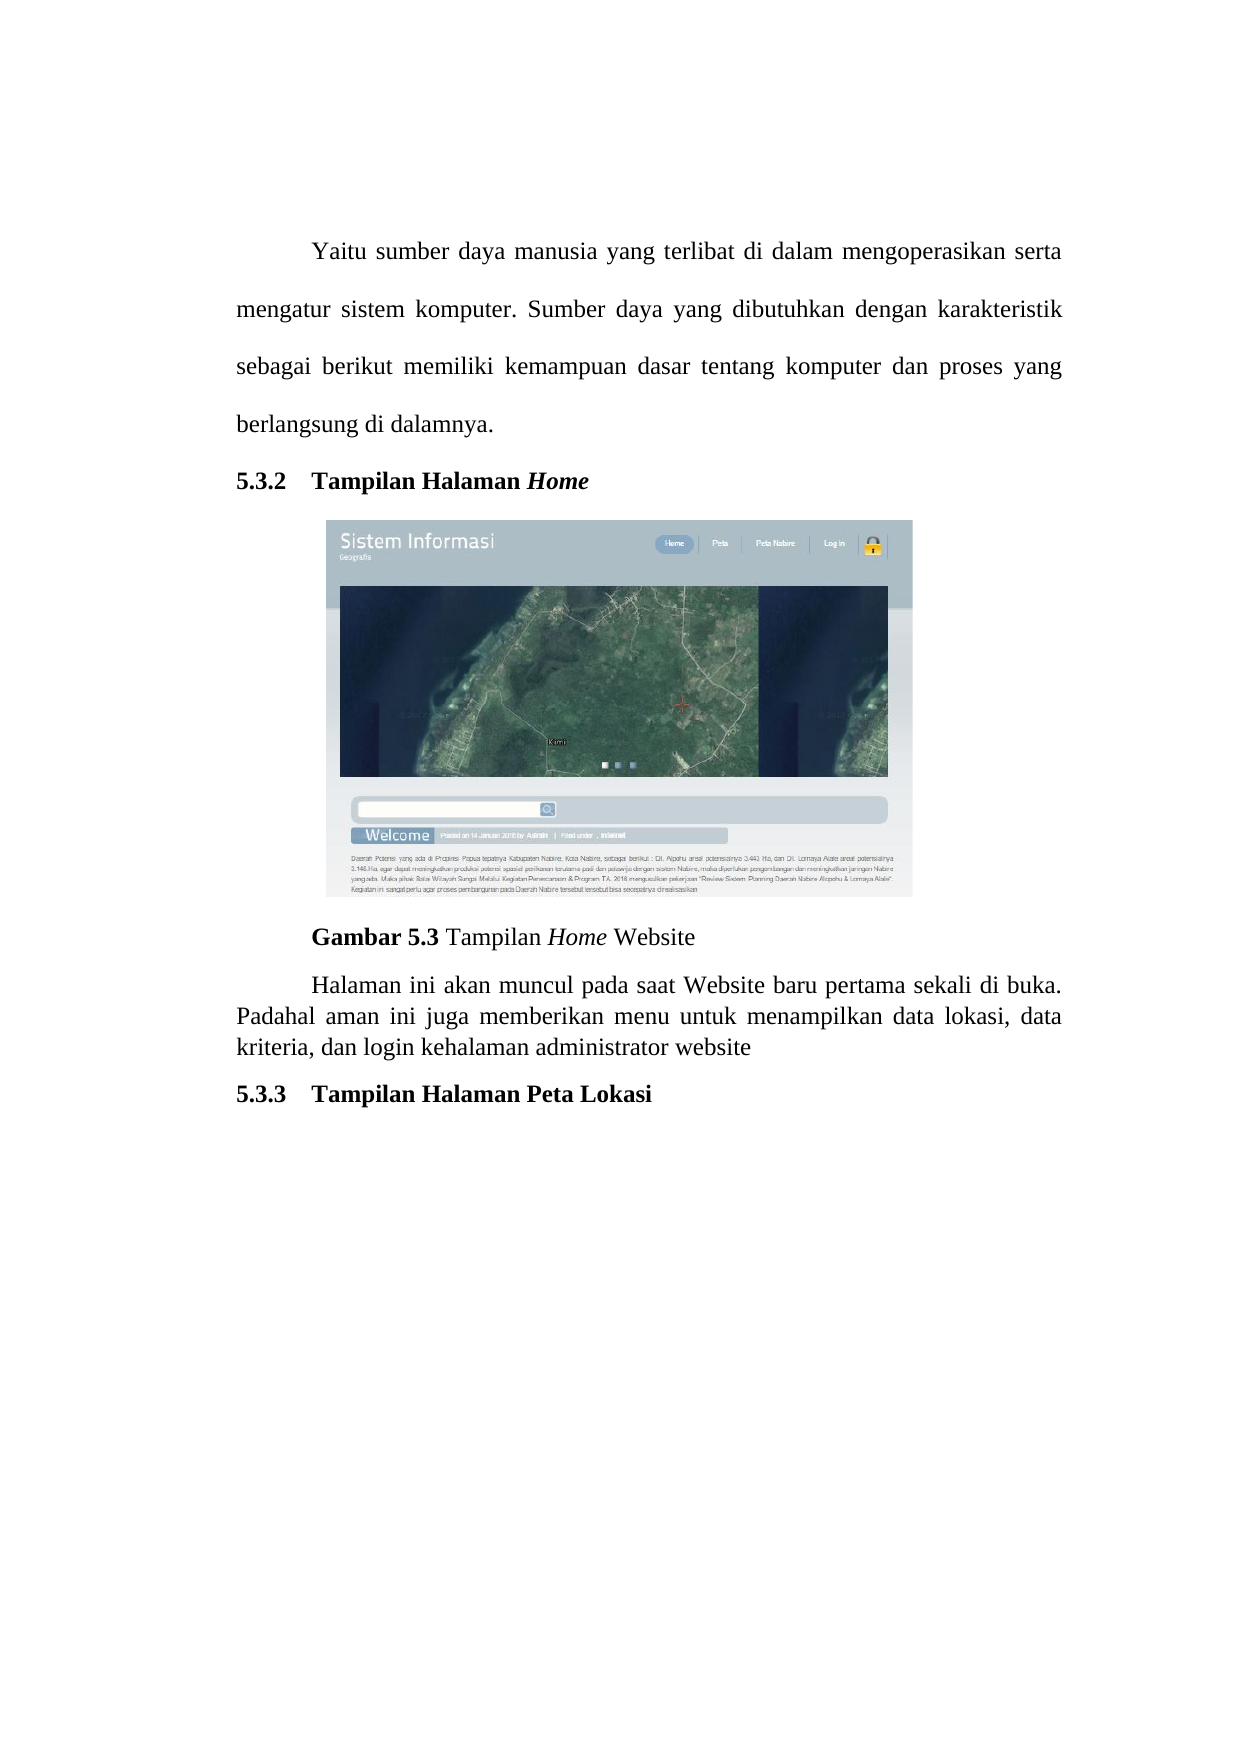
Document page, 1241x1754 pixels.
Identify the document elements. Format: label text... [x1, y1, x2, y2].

text Gambar 5.3 Tampilan Home Website [236, 922, 1063, 951]
subtitle Tampilan Halaman Peta Lokasi [236, 1079, 1063, 1108]
picture [325, 520, 913, 895]
text Halaman ini akan muncul pada saat Website baru pertama sekali di buka. Padahal aman ini juga memberikan menu untuk menampilkan data lokasi, data kriteria, dan login kehalaman administrator website [236, 970, 1063, 1061]
subtitle Tampilan Halaman Home [236, 466, 1063, 495]
text Yaitu sumber daya manusia yang terlibat di dalam mengoperasikan serta mengatur sistem komputer. Sumber daya yang dibutuhkan dengan karakteristik sebagai berikut memiliki kemampuan dasar tentang komputer dan proses yang berlangsung di dalamnya. [236, 236, 1063, 437]
